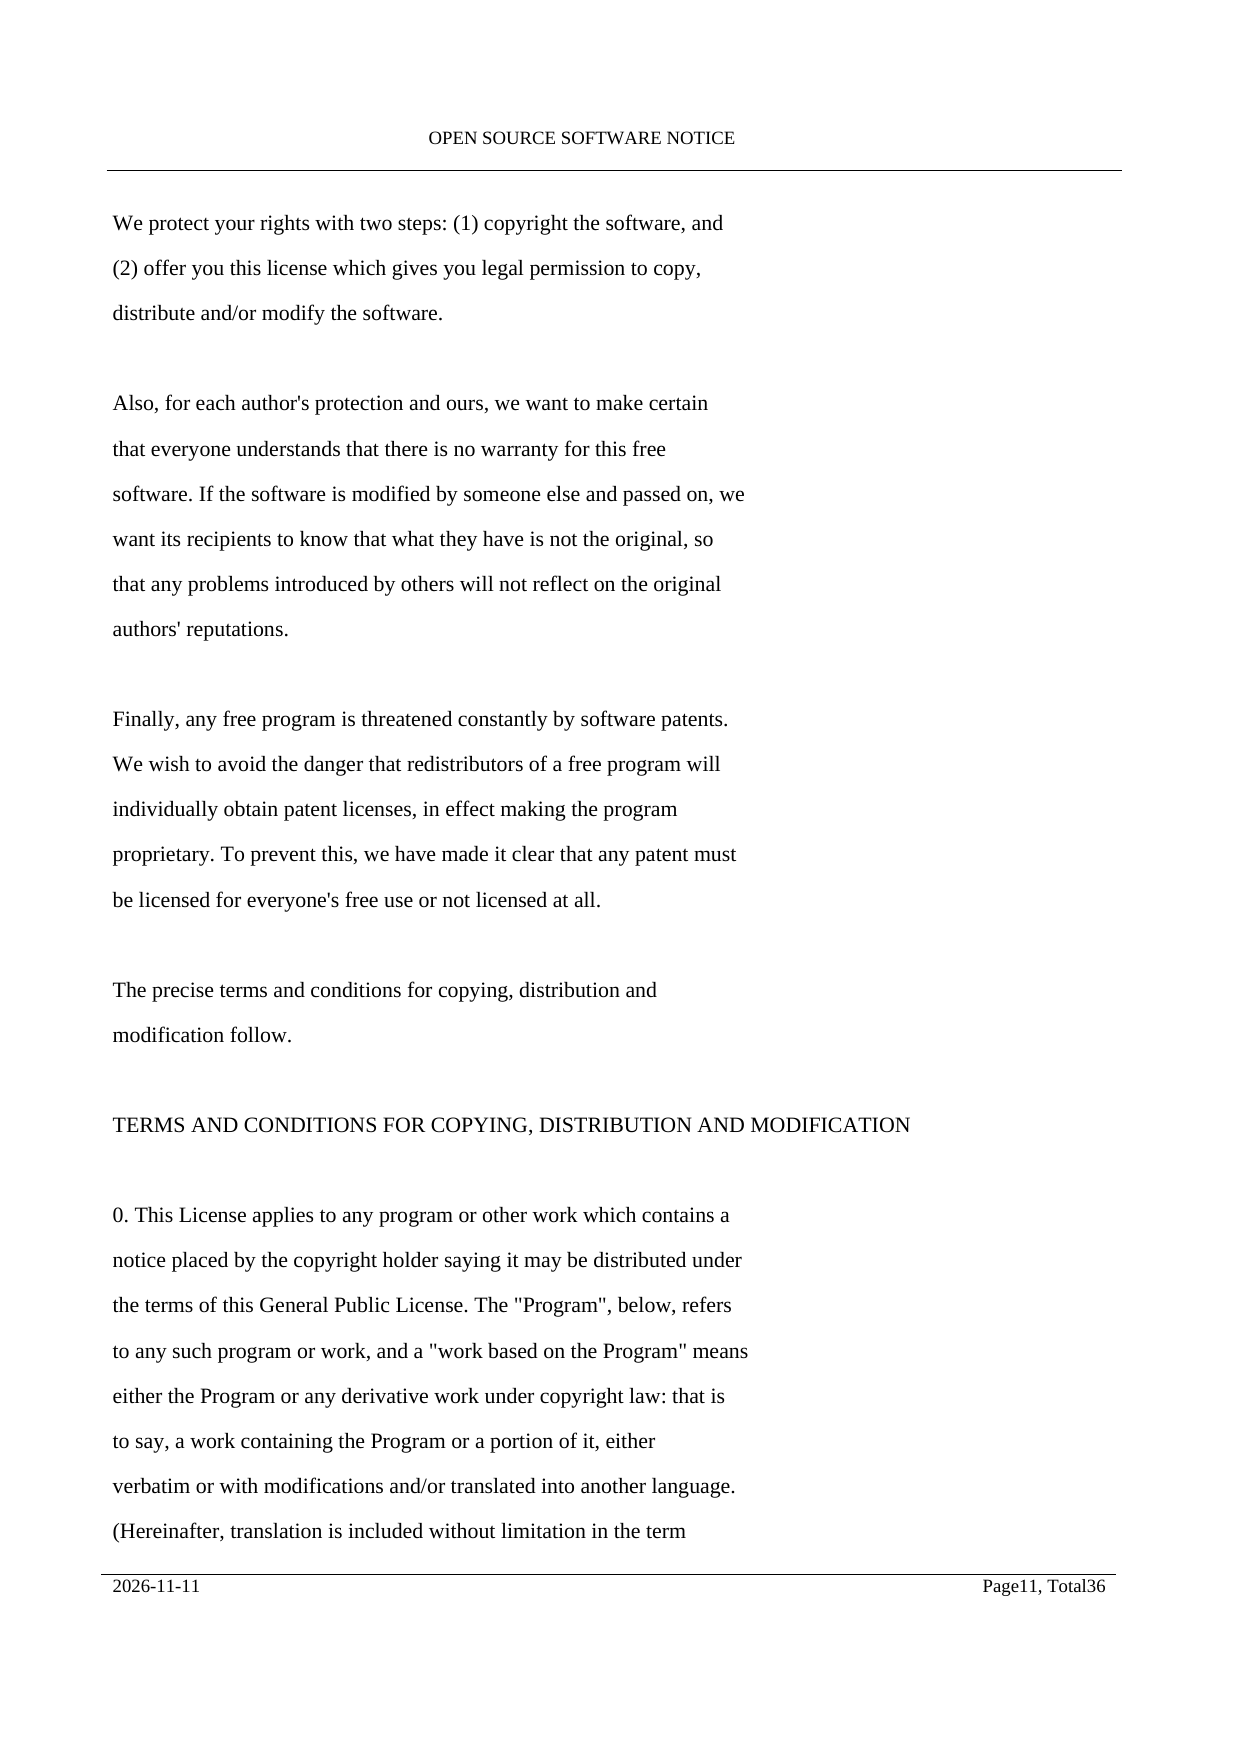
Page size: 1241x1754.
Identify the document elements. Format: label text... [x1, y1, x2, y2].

text that everyone understands that there is no warranty for this free [112, 432, 1128, 464]
text (Hereinafter, translation is included without limitation in the term [112, 1514, 1128, 1547]
text notice placed by the copyright holder saying it may be distributed under [112, 1244, 1128, 1276]
text that any problems introduced by others will not reflect on the original [112, 567, 1128, 600]
text modification follow. [112, 1018, 1128, 1051]
text want its recipients to know that what they have is not the original, so [112, 522, 1128, 554]
text to say, a work containing the Program or a portion of it, either [112, 1424, 1128, 1457]
text The precise terms and conditions for copying, distribution and [112, 973, 1128, 1006]
text verbatim or with modifications and/or translated into another language. [112, 1469, 1128, 1502]
text 0. This License applies to any program or other work which contains a [112, 1199, 1128, 1231]
text Finally, any free program is threatened constantly by software patents. [112, 702, 1128, 735]
text TERMS AND CONDITIONS FOR COPYING, DISTRIBUTION AND MODIFICATION [112, 1108, 1128, 1141]
text to any such program or work, and a "work based on the Program" means [112, 1334, 1128, 1366]
text We wish to avoid the danger that redistributors of a free program will [112, 748, 1128, 780]
text distribute and/or modify the software. [112, 297, 1128, 329]
text individually obtain patent licenses, in effect making the program [112, 793, 1128, 825]
text authors' reputations. [112, 612, 1128, 645]
text either the Program or any derivative work under copyright law: that is [112, 1379, 1128, 1412]
text (2) offer you this license which gives you legal permission to copy, [112, 251, 1128, 284]
text We protect your rights with two steps: (1) copyright the software, and [112, 206, 1128, 239]
text proprietary. To prevent this, we have made it clear that any patent must [112, 838, 1128, 870]
text Also, for each author's protection and ours, we want to make certain [112, 387, 1128, 419]
text the terms of this General Public License. The "Program", below, refers [112, 1289, 1128, 1321]
text software. If the software is modified by someone else and passed on, we [112, 477, 1128, 509]
text be licensed for everyone's free use or not licensed at all. [112, 883, 1128, 915]
